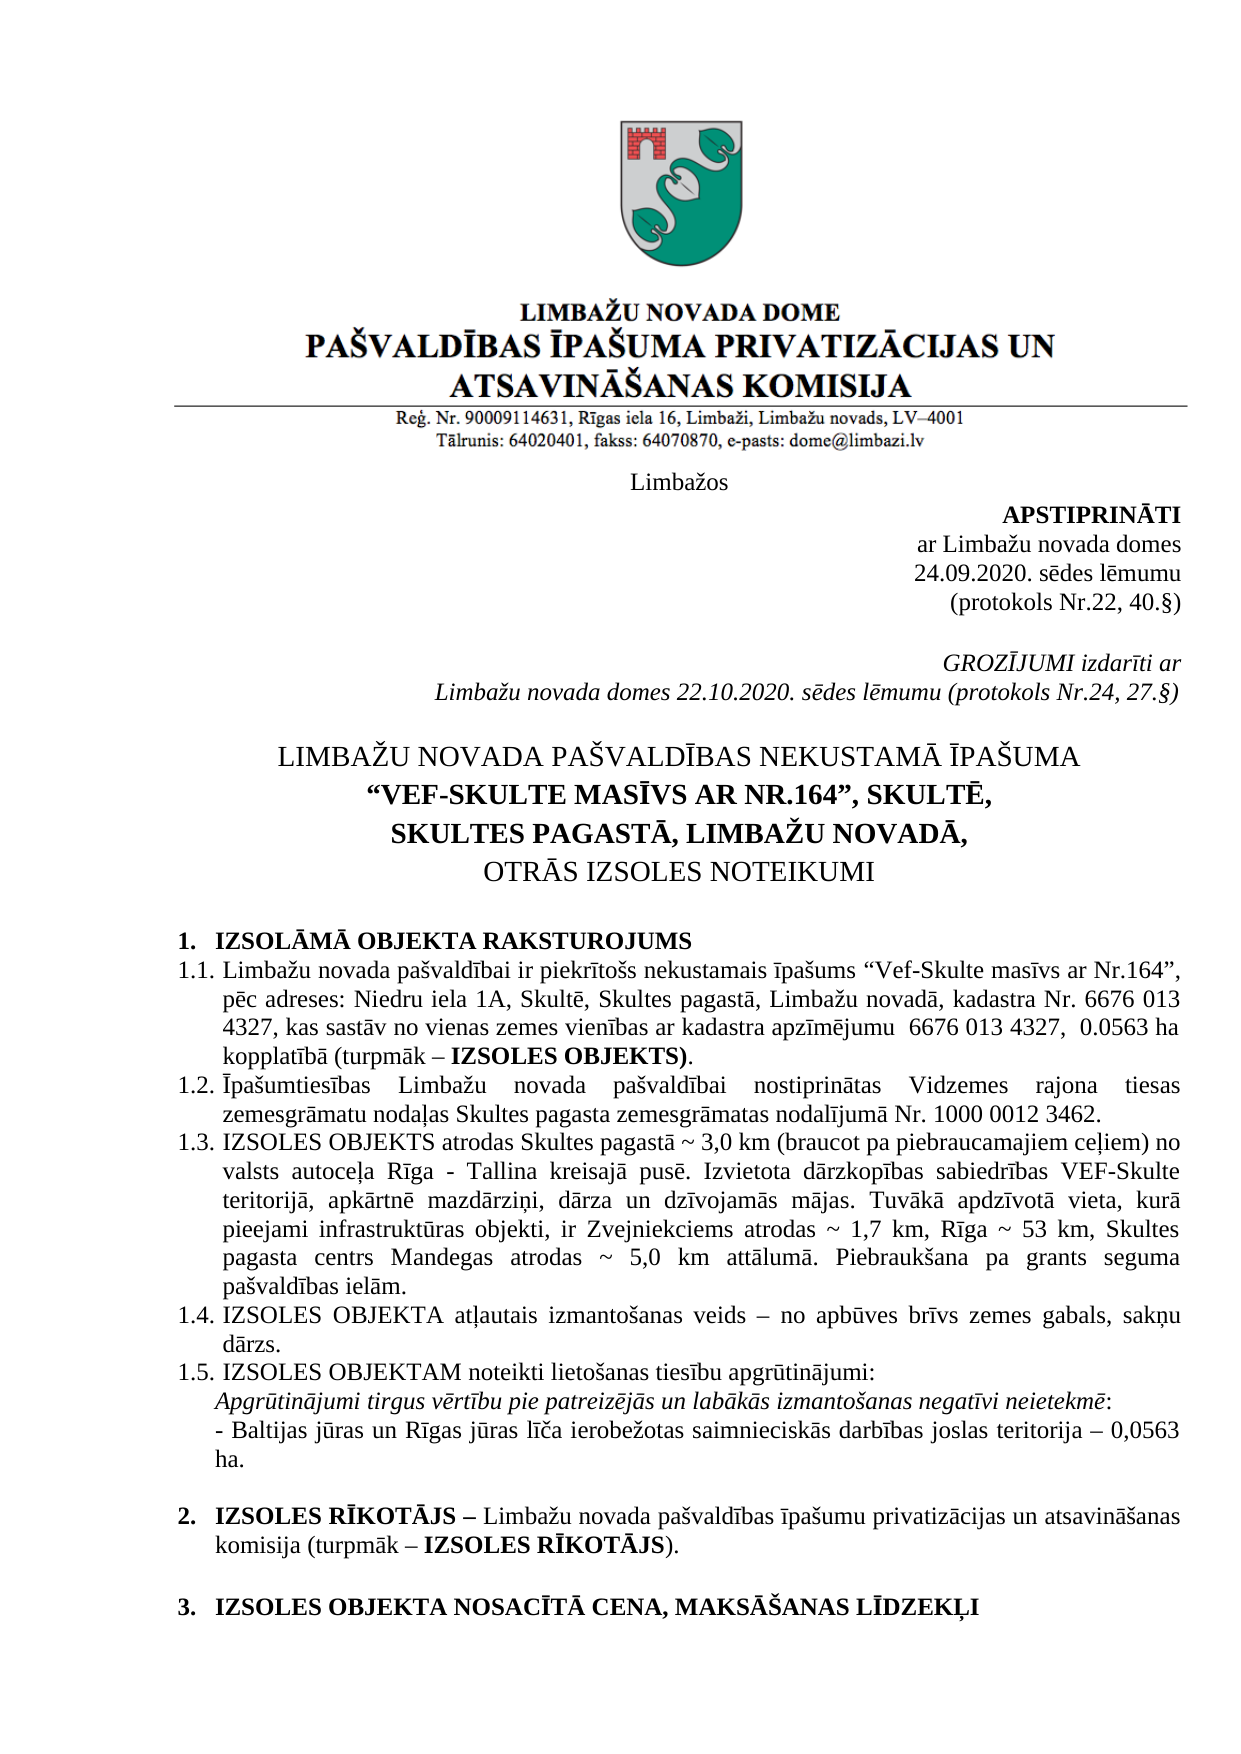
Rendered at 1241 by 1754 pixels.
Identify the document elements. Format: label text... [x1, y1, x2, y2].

text APSTIPRINĀTI [852, 500, 1181, 529]
list IZSOLES OBJEKTA NOSACĪTĀ CENA, MAKSĀŠANAS LĪDZEKĻI [177, 1592, 1181, 1620]
list IZSOLĀMĀ OBJEKTA RAKSTUROJUMS [177, 926, 1181, 955]
list IZSOLES RĪKOTĀJS – Limbažu novada pašvaldības īpašumu privatizācijas un atsavināšanas komisija (turpmāk – IZSOLES RĪKOTĀJS). [177, 1501, 1181, 1559]
list - Baltijas jūras un Rīgas jūras līča ierobežotas saimnieciskās darbības joslas teritorija – 0,0563 ha. [215, 1415, 1181, 1472]
text ar Limbažu novada domes [477, 529, 1181, 558]
list Apgrūtinājumi tirgus vērtību pie patreizējās un labākās izmantošanas negatīvi neietekmē: [215, 1386, 1181, 1415]
list IZSOLES OBJEKTA atļautais izmantošanas veids – no apbūves brīvs zemes gabals, sakņu dārzs. [177, 1300, 1181, 1357]
list Limbažu novada pašvaldībai ir piekrītošs nekustamais īpašums “Vef-Skulte masīvs ar Nr.164”, pēc adreses: Niedru iela 1A, Skultē, Skultes pagastā, Limbažu novadā, kadastra Nr. 6676 013 4327, kas sastāv no vienas zemes vienības ar kadastra apzīmējumu 6676 013 4327, 0.0563 ha kopplatībā (turpmāk – IZSOLES OBJEKTS). [177, 955, 1181, 1070]
text (protokols Nr.22, 40.§) [177, 587, 1181, 615]
list IZSOLES OBJEKTAM noteikti lietošanas tiesību apgrūtinājumi: [177, 1357, 1181, 1386]
text Limbažu novada domes 22.10.2020. sēdes lēmumu (protokols Nr.24, 27.§) [177, 677, 1181, 706]
list Īpašumtiesības Limbažu novada pašvaldībai nostiprinātas Vidzemes rajona tiesas zemesgrāmatu nodaļas Skultes pagasta zemesgrāmatas nodalījumā Nr. 1000 0012 3462. [177, 1070, 1181, 1127]
text limbažu NOVADA pašvaldības NEKUSTAMĀ ĪPAŠUMA [177, 739, 1181, 772]
text Limbažos [177, 452, 1181, 496]
list IZSOLES OBJEKTS atrodas Skultes pagastā ~ 3,0 km (braucot pa piebraucamajiem ceļiem) no valsts autoceļa Rīga - Tallina kreisajā pusē. Izvietota dārzkopības sabiedrības VEF-Skulte teritorijā, apkārtnē mazdārziņi, dārza un dzīvojamās mājas. Tuvākā apdzīvotā vieta, kurā pieejami infrastruktūras objekti, ir Zvejniekciems atrodas ~ 1,7 km, Rīga ~ 53 km, Skultes pagasta centrs Mandegas atrodas ~ 5,0 km attālumā. Piebraukšana pa grants seguma pašvaldības ielām. [177, 1127, 1181, 1300]
text Skultes pagastā, Limbažu novadā, [177, 816, 1181, 849]
text otrās IZSOLES NOTEIKUMI [177, 854, 1181, 888]
text 24.09.2020. sēdes lēmumu [177, 558, 1181, 587]
picture [0, 1, 1236, 452]
text GROZĪJUMI izdarīti ar [177, 648, 1181, 677]
text “Vef-Skulte masīvs ar Nr.164”, Skultē, [177, 777, 1181, 811]
